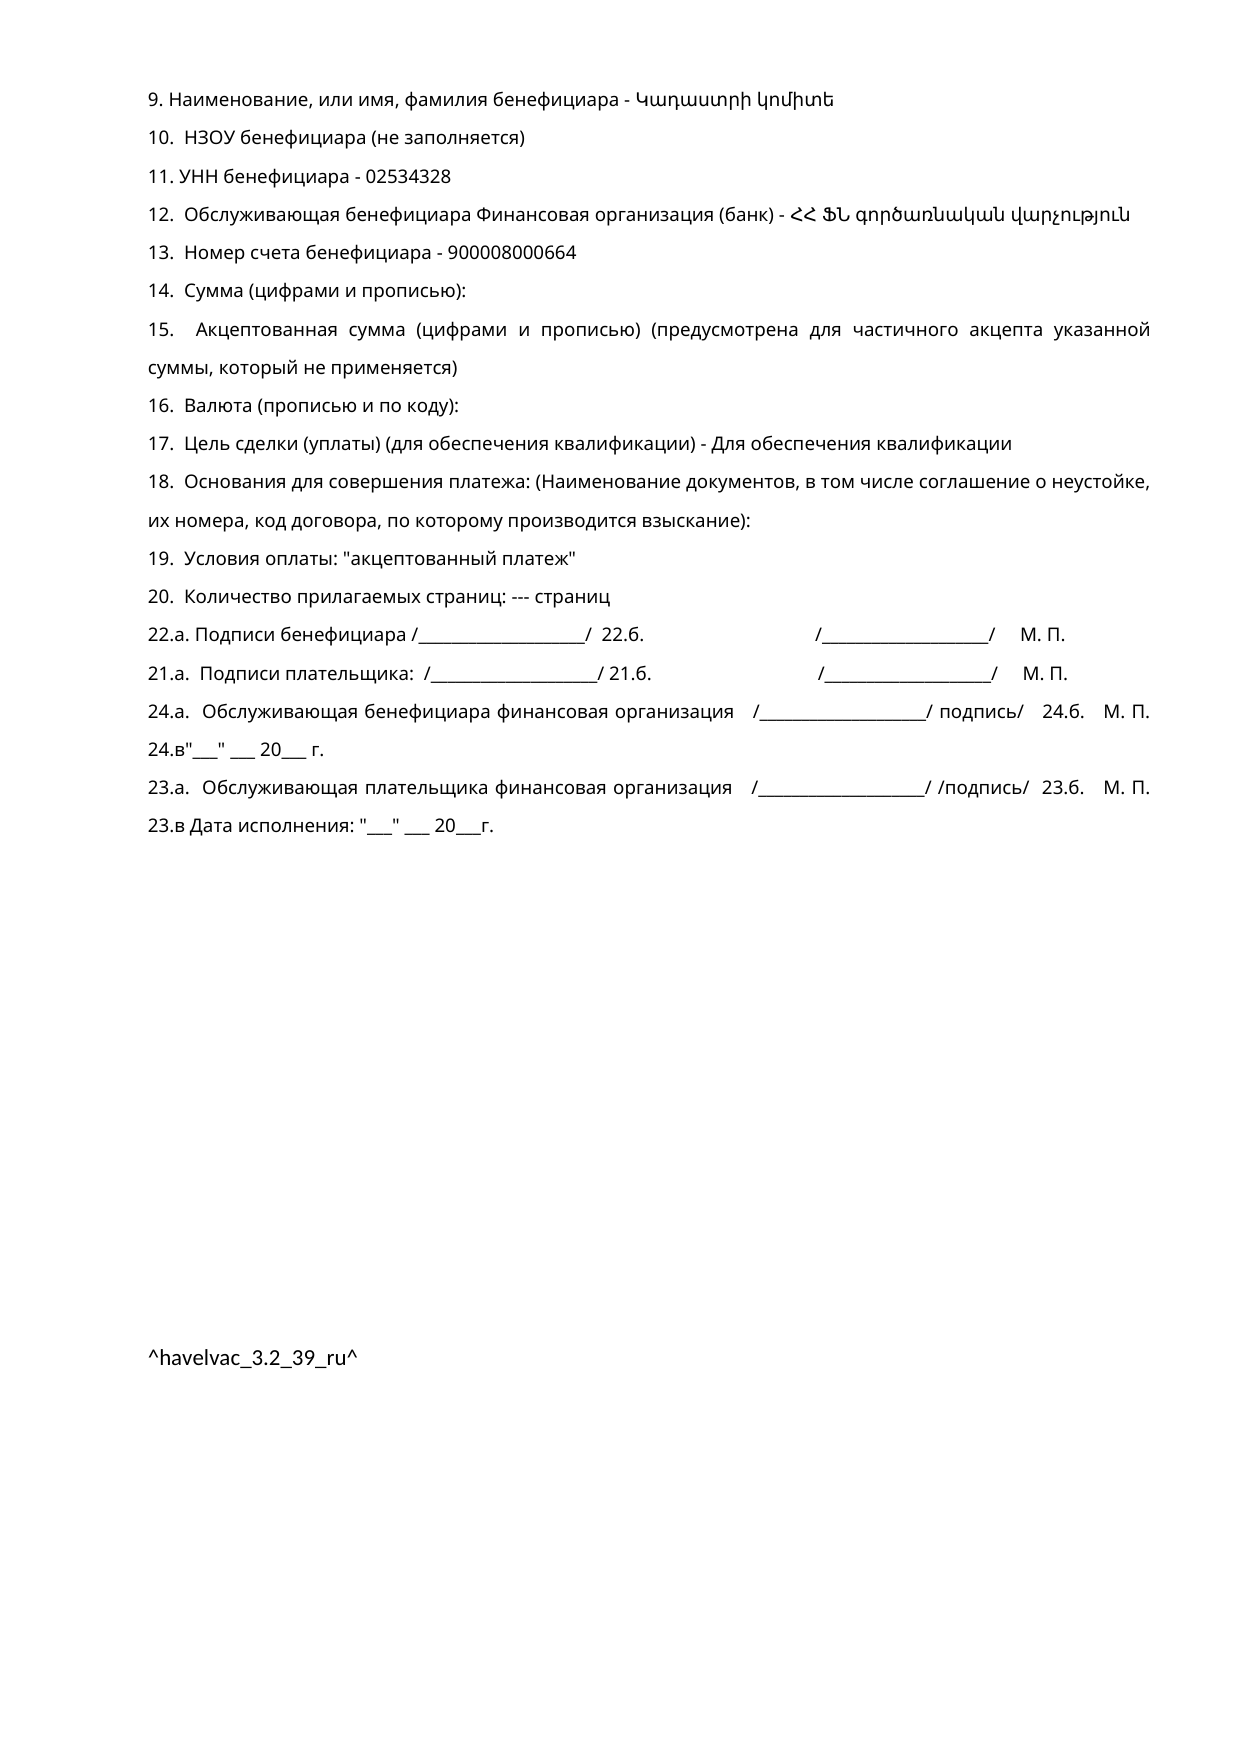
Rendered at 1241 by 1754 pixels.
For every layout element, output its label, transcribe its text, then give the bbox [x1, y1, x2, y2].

text ^havelvac_3.2_39_ru^ [148, 1343, 1152, 1371]
